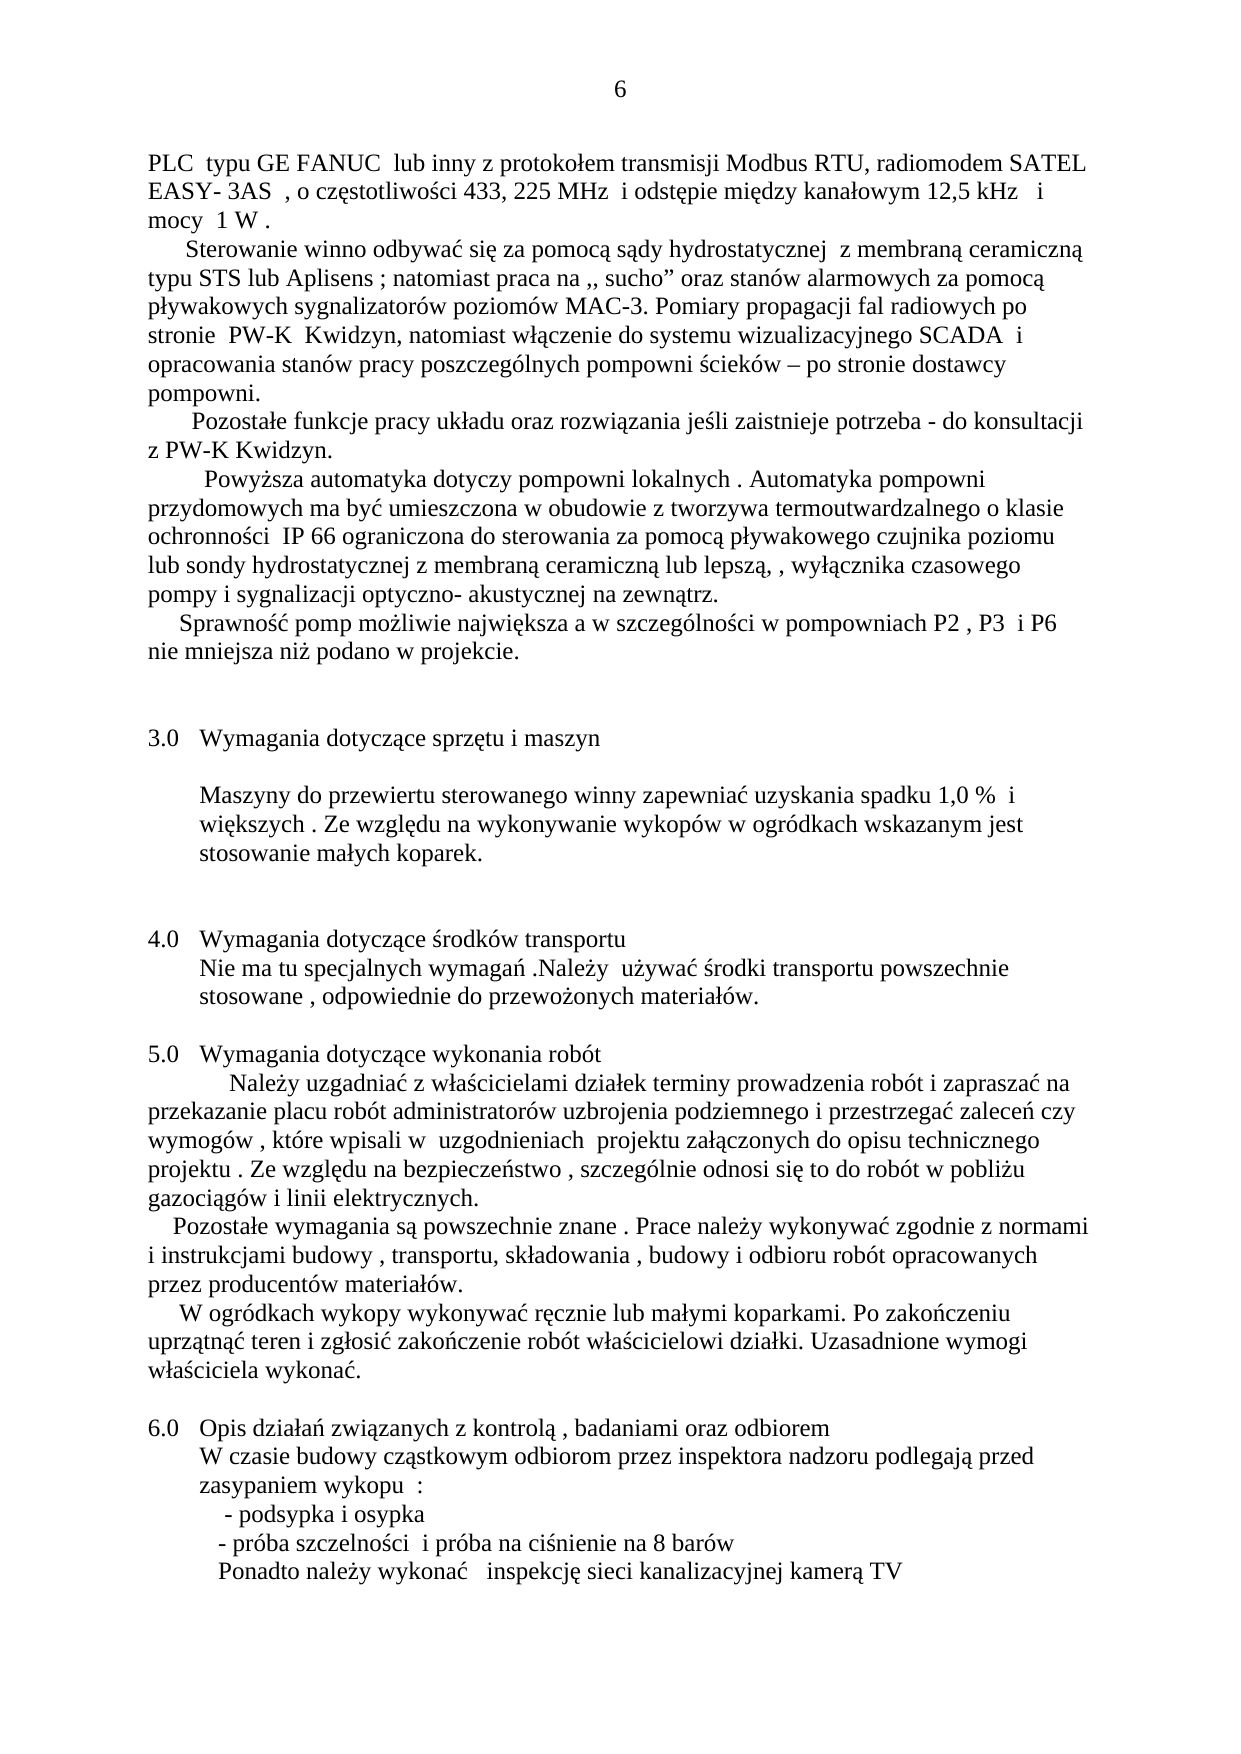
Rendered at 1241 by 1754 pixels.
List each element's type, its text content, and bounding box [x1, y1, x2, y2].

list Nie ma tu specjalnych wymagań .Należy używać środki transportu powszechnie stosowane , odpowiednie do przewożonych materiałów. [199, 953, 1093, 1010]
text Powyższa automatyka dotyczy pompowni lokalnych . Automatyka pompowni przydomowych ma być umieszczona w obudowie z tworzywa termoutwardzalnego o klasie ochronności IP 66 ograniczona do sterowania za pomocą pływakowego czujnika poziomu lub sondy hydrostatycznej z membraną ceramiczną lub lepszą, , wyłącznika czasowego pompy i sygnalizacji optyczno- akustycznej na zewnątrz. [148, 464, 1093, 608]
text Pozostałe funkcje pracy układu oraz rozwiązania jeśli zaistnieje potrzeba - do konsultacji z PW-K Kwidzyn. [148, 406, 1093, 464]
text Należy uzgadniać z właścicielami działek terminy prowadzenia robót i zapraszać na przekazanie placu robót administratorów uzbrojenia podziemnego i przestrzegać zaleceń czy wymogów , które wpisali w uzgodnieniach projektu załączonych do opisu technicznego projektu . Ze względu na bezpieczeństwo , szczególnie odnosi się to do robót w pobliżu gazociągów i linii elektrycznych. [148, 1068, 1093, 1211]
text Sprawność pomp możliwie największa a w szczególności w pompowniach P2 , P3 i P6 nie mniejsza niż podano w projekcie. [148, 608, 1093, 665]
text - próba szczelności i próba na ciśnienie na 8 barów [199, 1528, 1093, 1556]
list Wymagania dotyczące środków transportu [148, 924, 1093, 953]
text Ponadto należy wykonać inspekcję sieci kanalizacyjnej kamerą TV [199, 1556, 1093, 1585]
text Pozostałe wymagania są powszechnie znane . Prace należy wykonywać zgodnie z normami i instrukcjami budowy , transportu, składowania , budowy i odbioru robót opracowanych przez producentów materiałów. [148, 1211, 1093, 1298]
text W czasie budowy cząstkowym odbiorom przez inspektora nadzoru podlegają przed zasypaniem wykopu : [199, 1441, 1093, 1499]
text Maszyny do przewiertu sterowanego winny zapewniać uzyskania spadku 1,0 % i większych . Ze względu na wykonywanie wykopów w ogródkach wskazanym jest stosowanie małych koparek. [199, 780, 1093, 866]
list Wymagania dotyczące wykonania robót [148, 1039, 1093, 1068]
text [148, 148, 1093, 234]
list Opis działań związanych z kontrolą , badaniami oraz odbiorem [148, 1413, 1093, 1441]
text W ogródkach wykopy wykonywać ręcznie lub małymi koparkami. Po zakończeniu uprzątnąć teren i zgłosić zakończenie robót właścicielowi działki. Uzasadnione wymogi właściciela wykonać. [148, 1298, 1093, 1384]
list Wymagania dotyczące sprzętu i maszyn [148, 723, 1093, 751]
text Sterowanie winno odbywać się za pomocą sądy hydrostatycznej z membraną ceramiczną typu STS lub Aplisens ; natomiast praca na ,, sucho” oraz stanów alarmowych za pomocą pływakowych sygnalizatorów poziomów MAC-3. Pomiary propagacji fal radiowych po stronie PW-K Kwidzyn, natomiast włączenie do systemu wizualizacyjnego SCADA i opracowania stanów pracy poszczególnych pompowni ścieków – po stronie dostawcy pompowni. [148, 234, 1093, 406]
text - podsypka i osypka [199, 1499, 1093, 1528]
